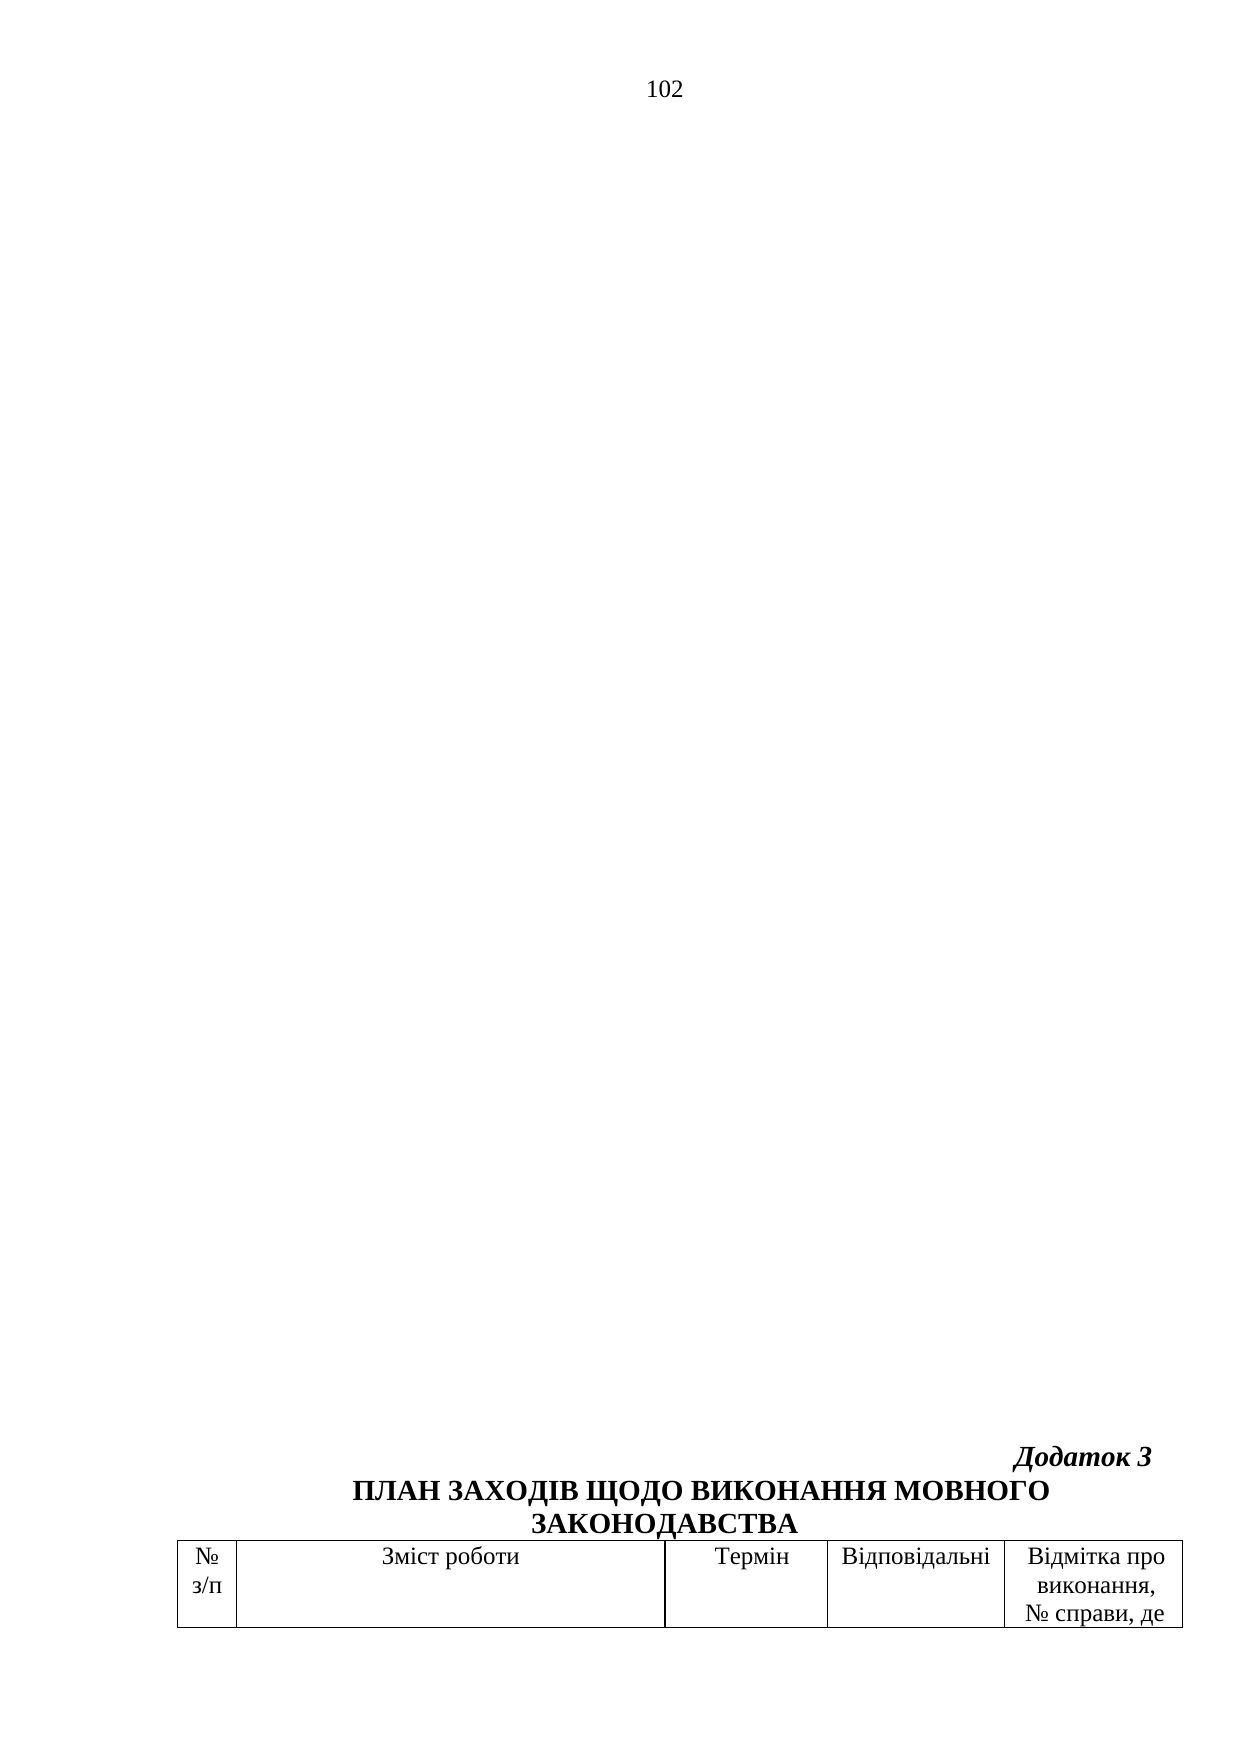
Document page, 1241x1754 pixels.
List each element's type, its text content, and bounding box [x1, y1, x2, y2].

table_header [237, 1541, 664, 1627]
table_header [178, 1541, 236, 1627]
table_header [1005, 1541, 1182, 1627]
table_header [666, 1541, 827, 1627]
text ПЛАН ЗАХОДІВ ЩОДО ВИКОНАННЯ МОВНОГО ЗАКОНОДАВСТВА [177, 1473, 1152, 1540]
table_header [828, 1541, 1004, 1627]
text Додаток 3 [177, 1439, 1152, 1473]
